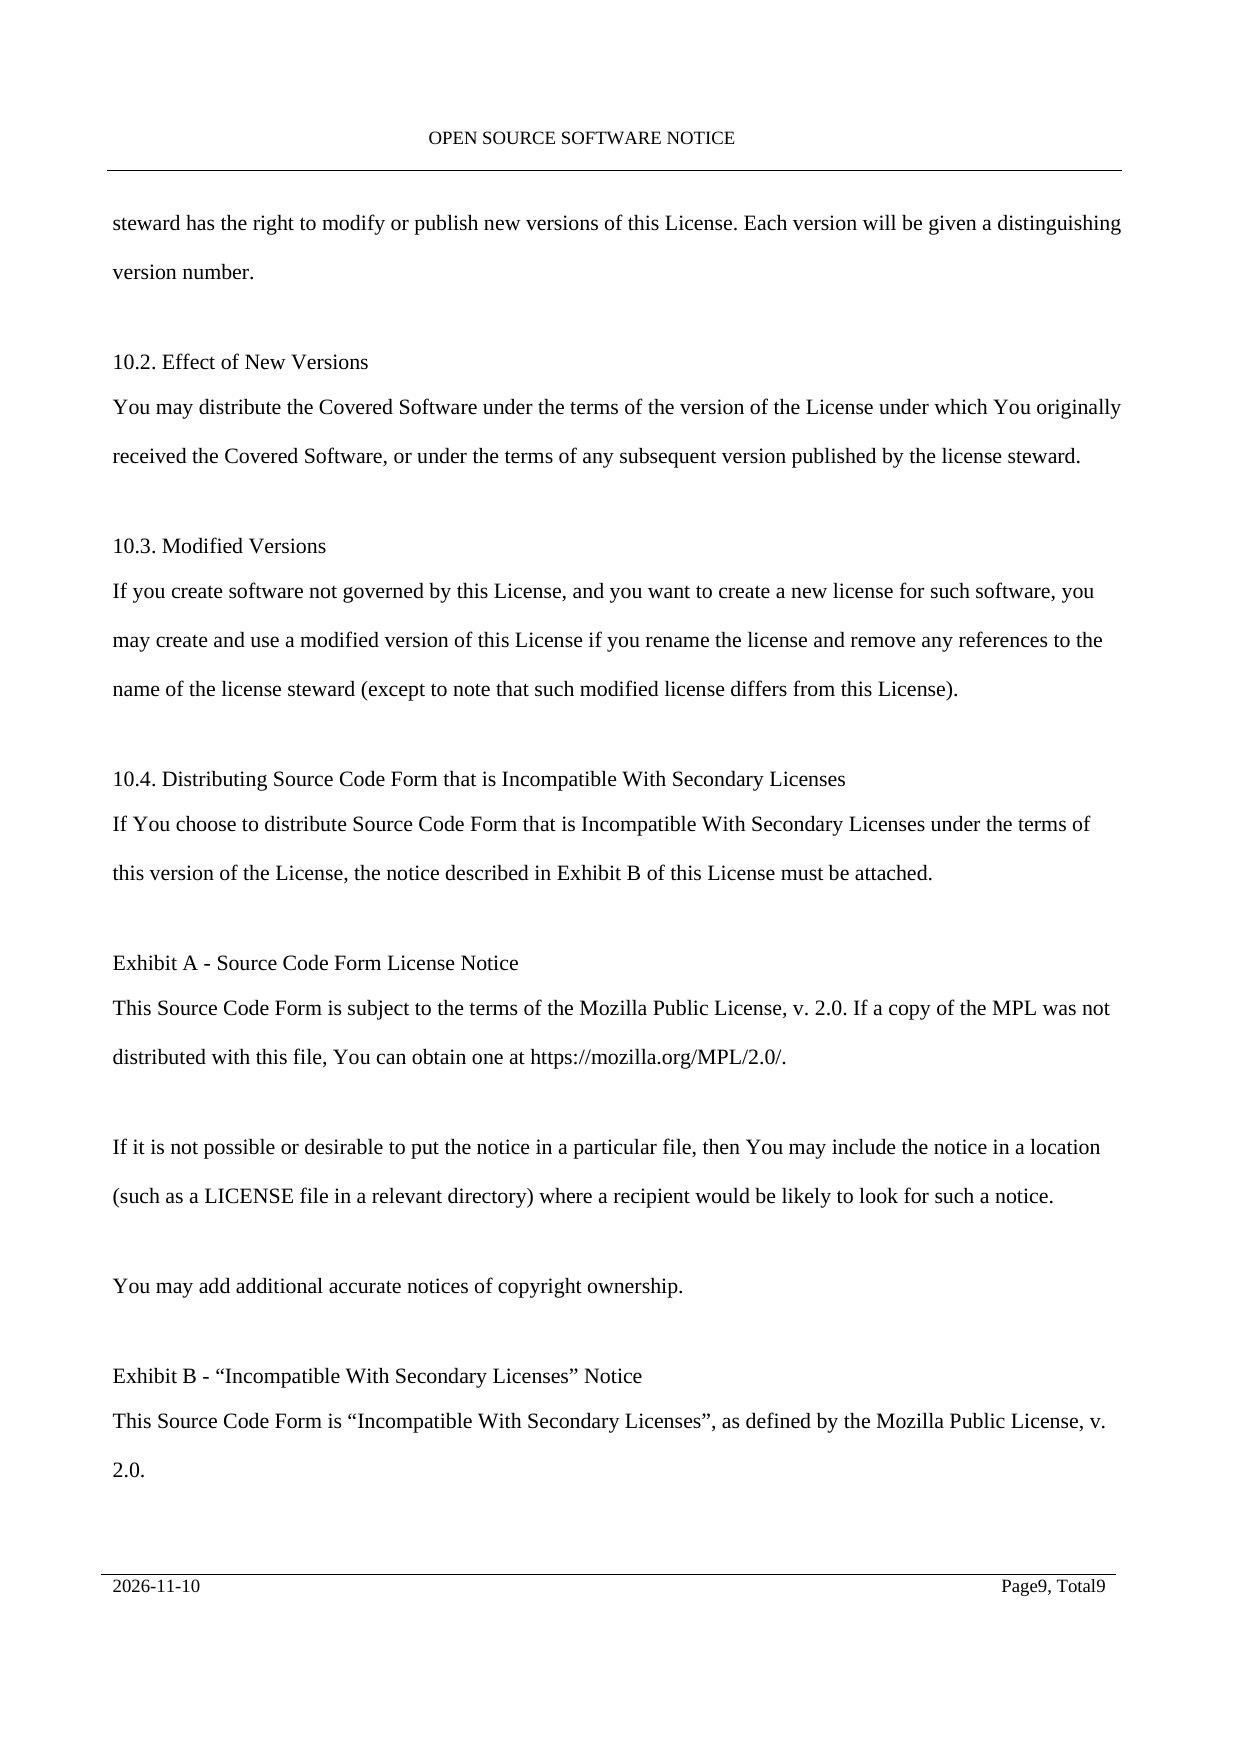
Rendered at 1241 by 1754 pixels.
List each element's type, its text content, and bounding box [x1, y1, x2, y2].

text 10.4. Distributing Source Code Form that is Incompatible With Secondary Licenses [112, 762, 1128, 795]
text Exhibit B - “Incompatible With Secondary Licenses” Notice [112, 1359, 1128, 1392]
text If You choose to distribute Source Code Form that is Incompatible With Secondary Licenses under the terms of this version of the License, the notice described in Exhibit B of this License must be attached. [112, 807, 1128, 888]
text 10.3. Modified Versions [112, 529, 1128, 562]
text This Source Code Form is “Incompatible With Secondary Licenses”, as defined by the Mozilla Public License, v. 2.0. [112, 1404, 1128, 1486]
text This Source Code Form is subject to the terms of the Mozilla Public License, v. 2.0. If a copy of the MPL was not distributed with this file, You can obtain one at https://mozilla.org/MPL/2.0/. [112, 991, 1128, 1073]
text You may add additional accurate notices of copyright ownership. [112, 1269, 1128, 1302]
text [112, 206, 1128, 288]
text If you create software not governed by this License, and you want to create a new license for such software, you may create and use a modified version of this License if you rename the license and remove any references to the name of the license steward (except to note that such modified license differs from this License). [112, 574, 1128, 704]
text You may distribute the Covered Software under the terms of the version of the License under which You originally received the Covered Software, or under the terms of any subsequent version published by the license steward. [112, 390, 1128, 472]
text If it is not possible or desirable to put the notice in a particular file, then You may include the notice in a location (such as a LICENSE file in a relevant directory) where a recipient would be likely to look for such a notice. [112, 1130, 1128, 1212]
text Exhibit A - Source Code Form License Notice [112, 946, 1128, 979]
text 10.2. Effect of New Versions [112, 345, 1128, 378]
